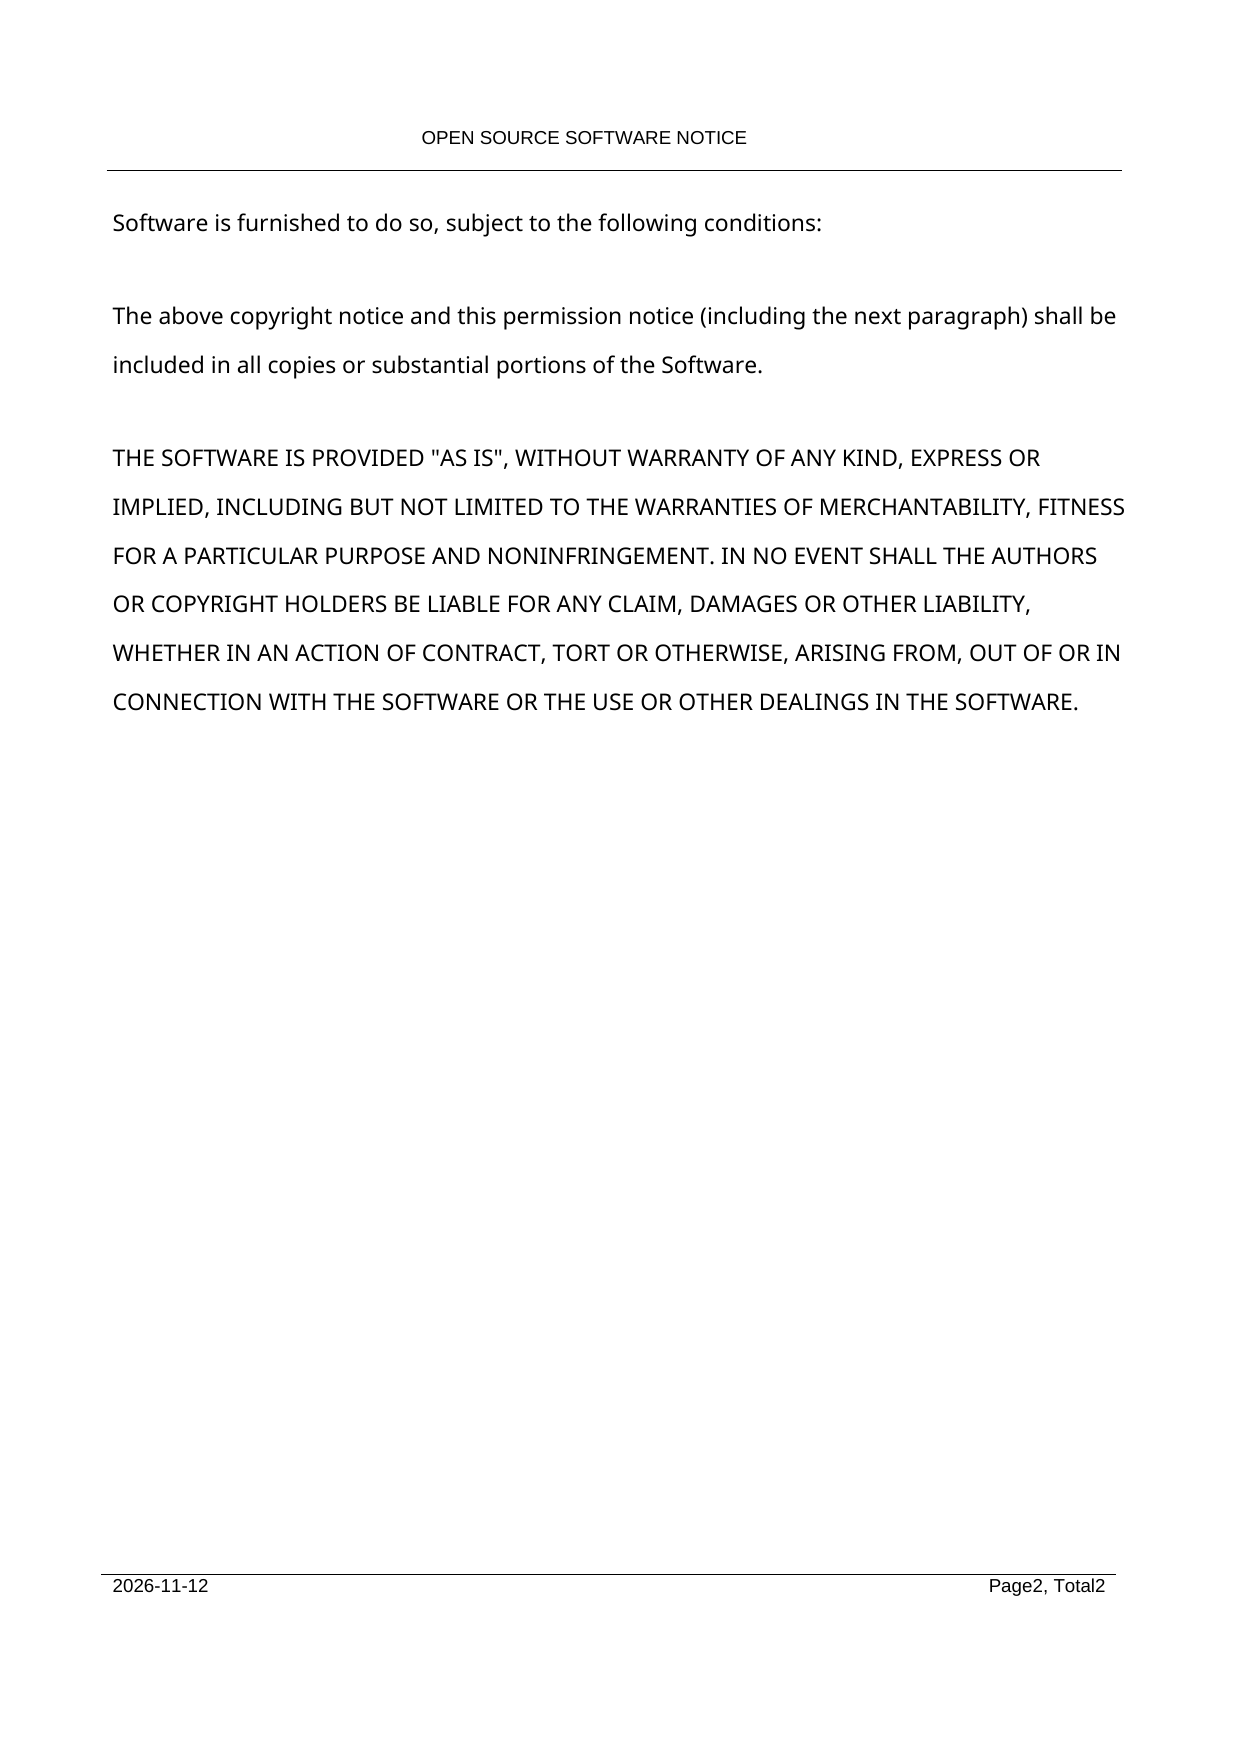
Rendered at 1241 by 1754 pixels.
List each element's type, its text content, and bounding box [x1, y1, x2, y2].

text THE SOFTWARE IS PROVIDED "AS IS", WITHOUT WARRANTY OF ANY KIND, EXPRESS OR IMPLIED, INCLUDING BUT NOT LIMITED TO THE WARRANTIES OF MERCHANTABILITY, FITNESS FOR A PARTICULAR PURPOSE AND NONINFRINGEMENT. IN NO EVENT SHALL THE AUTHORS OR COPYRIGHT HOLDERS BE LIABLE FOR ANY CLAIM, DAMAGES OR OTHER LIABILITY, WHETHER IN AN ACTION OF CONTRACT, TORT OR OTHERWISE, ARISING FROM, OUT OF OR IN CONNECTION WITH THE SOFTWARE OR THE USE OR OTHER DEALINGS IN THE SOFTWARE. [112, 442, 1128, 718]
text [112, 206, 1128, 239]
text The above copyright notice and this permission notice (including the next paragraph) shall be included in all copies or substantial portions of the Software. [112, 299, 1128, 381]
